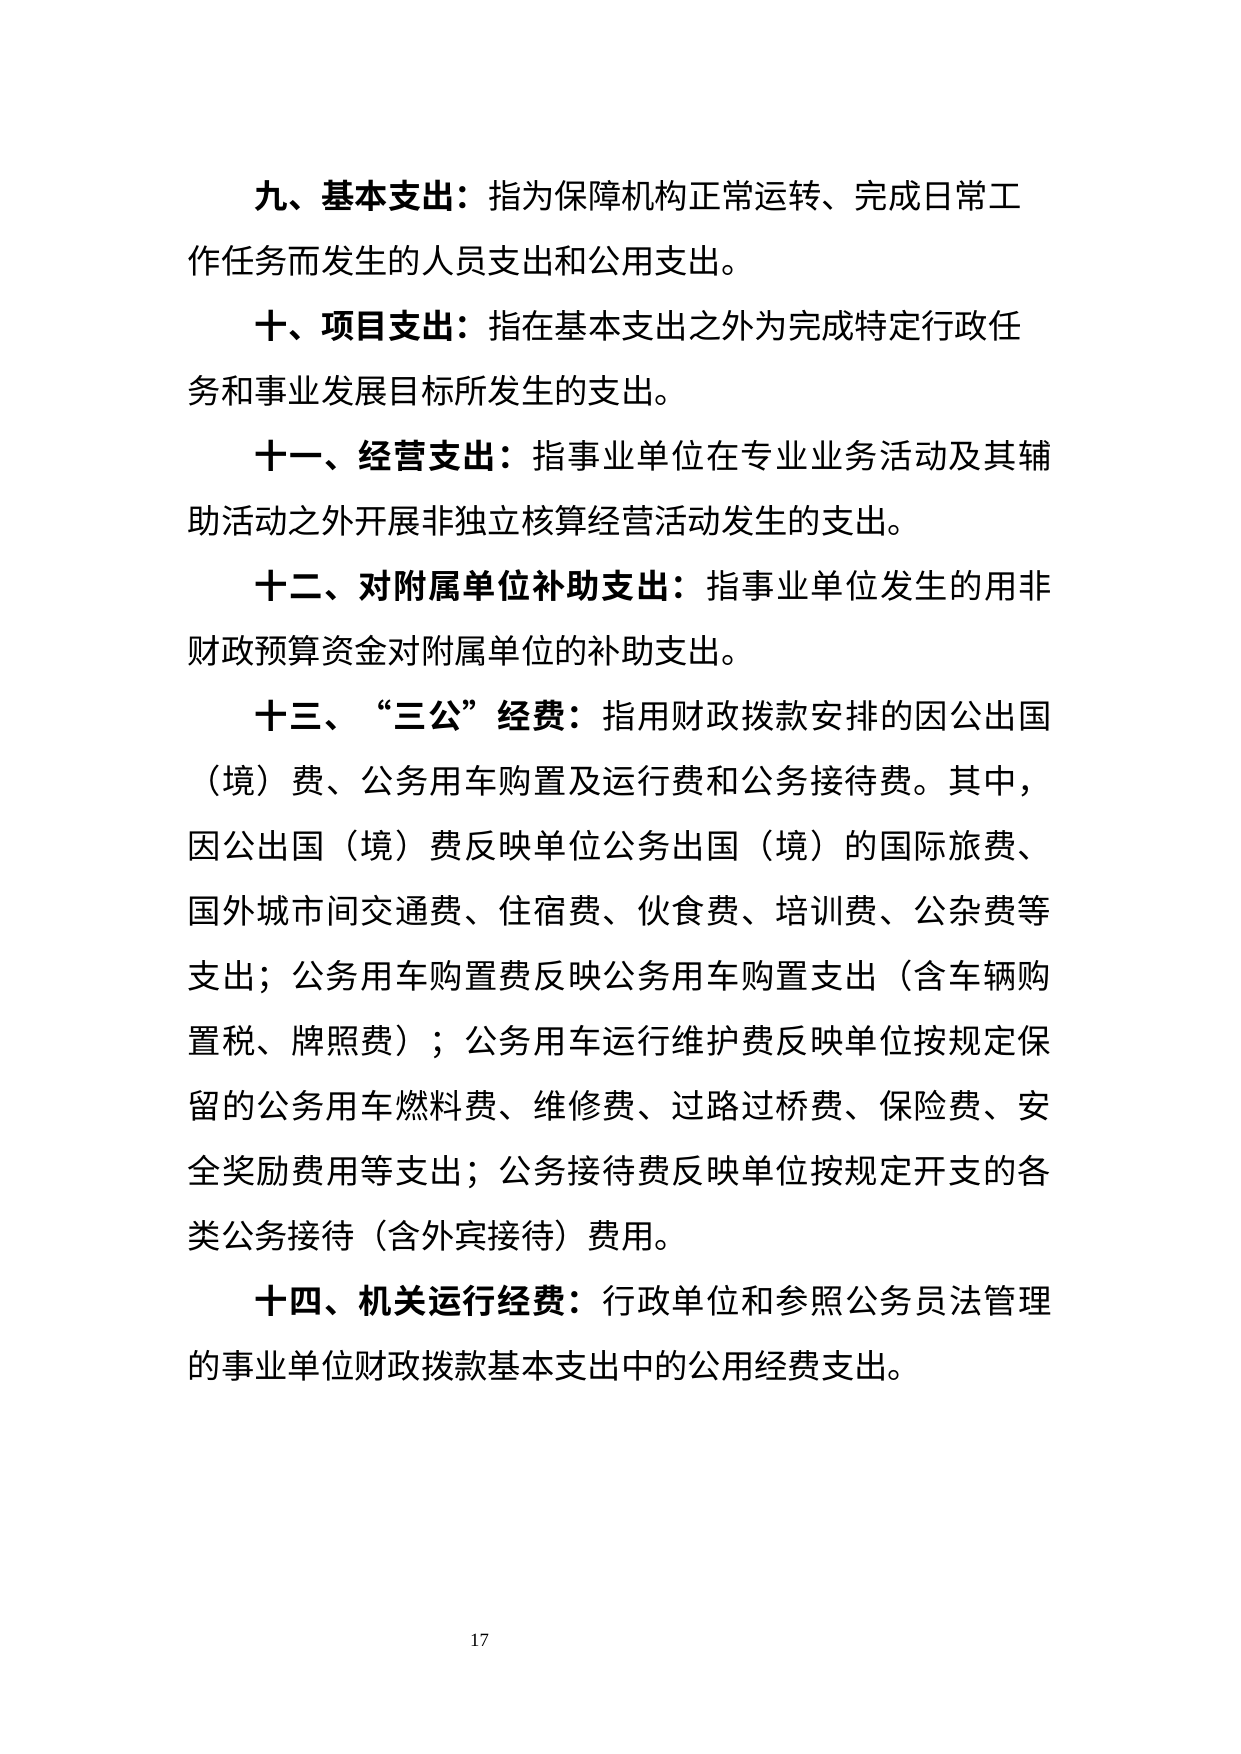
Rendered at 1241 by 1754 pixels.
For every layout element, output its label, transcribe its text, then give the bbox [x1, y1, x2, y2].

text 九、基本支出：指为保障机构正常运转、完成日常工作任务而发生的人员支出和公用支出。 [187, 162, 1053, 292]
text 十三、“三公”经费：指用财政拨款安排的因公出国（境）费、公务用车购置及运行费和公务接待费。其中，因公出国（境）费反映单位公务出国（境）的国际旅费、国外城市间交通费、住宿费、伙食费、培训费、公杂费等支出；公务用车购置费反映公务用车购置支出（含车辆购置税、牌照费）；公务用车运行维护费反映单位按规定保留的公务用车燃料费、维修费、过路过桥费、保险费、安全奖励费用等支出；公务接待费反映单位按规定开支的各类公务接待（含外宾接待）费用。 [187, 682, 1053, 1267]
text 十二、对附属单位补助支出：指事业单位发生的用非财政预算资金对附属单位的补助支出。 [187, 552, 1053, 682]
text 十、项目支出：指在基本支出之外为完成特定行政任务和事业发展目标所发生的支出。 [187, 292, 1053, 422]
text 十一、经营支出：指事业单位在专业业务活动及其辅助活动之外开展非独立核算经营活动发生的支出。 [187, 422, 1053, 552]
text 十四、机关运行经费：行政单位和参照公务员法管理的事业单位财政拨款基本支出中的公用经费支出。 [187, 1267, 1053, 1397]
